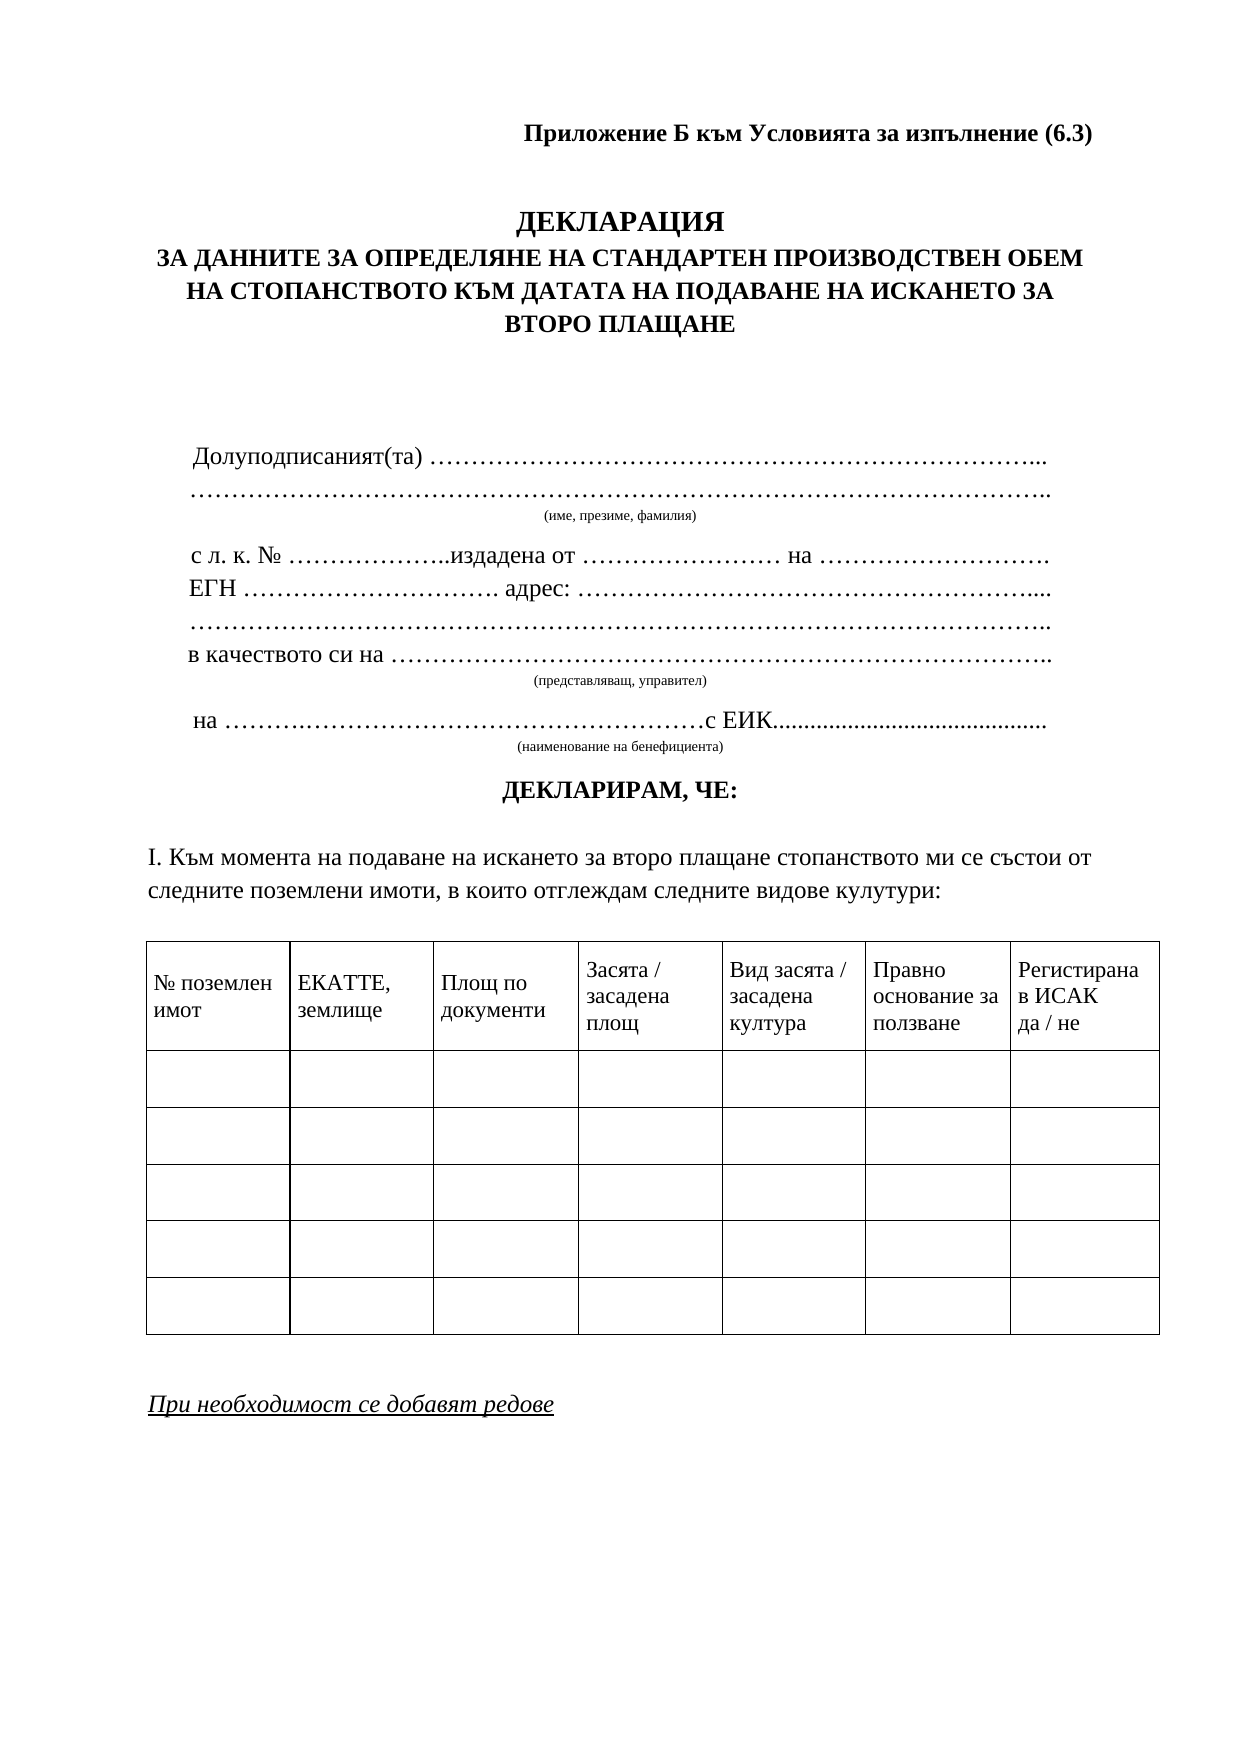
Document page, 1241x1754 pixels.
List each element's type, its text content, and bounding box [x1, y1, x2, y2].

table_cell [1011, 1108, 1159, 1163]
table_cell [291, 1278, 433, 1334]
text ДЕКЛАРАЦИЯ [148, 204, 1093, 238]
table_cell [434, 1165, 578, 1220]
table_cell [723, 1278, 865, 1334]
table_cell [147, 1165, 289, 1220]
text І. Към момента на подаване на искането за второ плащане стопанството ми се състои от следните поземлени имоти, в които отглеждам следните видове кулутури: [148, 842, 1093, 903]
text ДЕКЛАРИРАМ, ЧЕ: [148, 776, 1093, 804]
table_cell [723, 1165, 865, 1220]
text в качеството си на …………………………………………………………………….. [148, 639, 1093, 668]
table_header № поземлен имот [147, 942, 289, 1050]
table_cell [147, 1108, 289, 1163]
text (представляващ, управител) [148, 672, 1093, 701]
table_cell [291, 1165, 433, 1220]
table_cell [434, 1051, 578, 1107]
text ………………………………………………………………………………………….. [148, 474, 1093, 503]
text (наименование на бенефициента) [148, 738, 1093, 767]
table_cell [579, 1278, 722, 1334]
table_cell [1011, 1221, 1159, 1277]
table_cell [434, 1221, 578, 1277]
table_header Вид засята / засадена култура [723, 942, 865, 1050]
text ЕГН …………………………. адрес: ……………………………………………….... [148, 573, 1093, 602]
table_cell [579, 1108, 722, 1163]
table_cell [147, 1051, 289, 1107]
text ………………………………………………………………………………………….. [148, 606, 1093, 635]
table_cell [579, 1165, 722, 1220]
table_cell [723, 1051, 865, 1107]
table_cell [866, 1165, 1010, 1220]
table_cell [1011, 1165, 1159, 1220]
table_cell [291, 1108, 433, 1163]
text (име, презиме, фамилия) [148, 507, 1093, 536]
table_cell [866, 1221, 1010, 1277]
table_cell [579, 1051, 722, 1107]
text на ……….…………………………………………с ЕИК............................................ [148, 705, 1093, 734]
table_header ЕКАТТЕ, землище [291, 942, 433, 1050]
text ЗА ДАННИТЕ ЗА ОПРЕДЕЛЯНЕ НА СТАНДАРТЕН ПРОИЗВОДСТВЕН ОБЕМ НА СТОПАНСТВОТО КЪМ ДАТАТА НА ПОДАВАНЕ НА ИСКАНЕТО ЗА ВТОРО ПЛАЩАНЕ [148, 243, 1093, 338]
table_cell [579, 1221, 722, 1277]
table_cell [866, 1051, 1010, 1107]
table_cell [434, 1278, 578, 1334]
table_cell [1011, 1051, 1159, 1107]
table_cell [147, 1278, 289, 1334]
text Приложение Б към Условията за изпълнение (6.3) [148, 118, 1093, 147]
text Долуподписаният(та) ………………………………………………………………... [148, 441, 1093, 470]
text При необходимост се добавят редове [148, 1389, 1093, 1418]
table_header Засята / засадена площ [579, 942, 722, 1050]
table_header Правно основание за ползване [866, 942, 1010, 1050]
table_cell [1011, 1278, 1159, 1334]
table_header Регистирана в ИСАК да / не [1011, 942, 1159, 1050]
table_cell [723, 1221, 865, 1277]
table_cell [291, 1051, 433, 1107]
table_cell [723, 1108, 865, 1163]
table_cell [291, 1221, 433, 1277]
text с л. к. № ………………..издадена от …………………… на ………………………. [148, 540, 1093, 569]
table_header Площ по документи [434, 942, 578, 1050]
table_cell [147, 1221, 289, 1277]
table_cell [866, 1278, 1010, 1334]
table_cell [434, 1108, 578, 1163]
table_cell [866, 1108, 1010, 1163]
